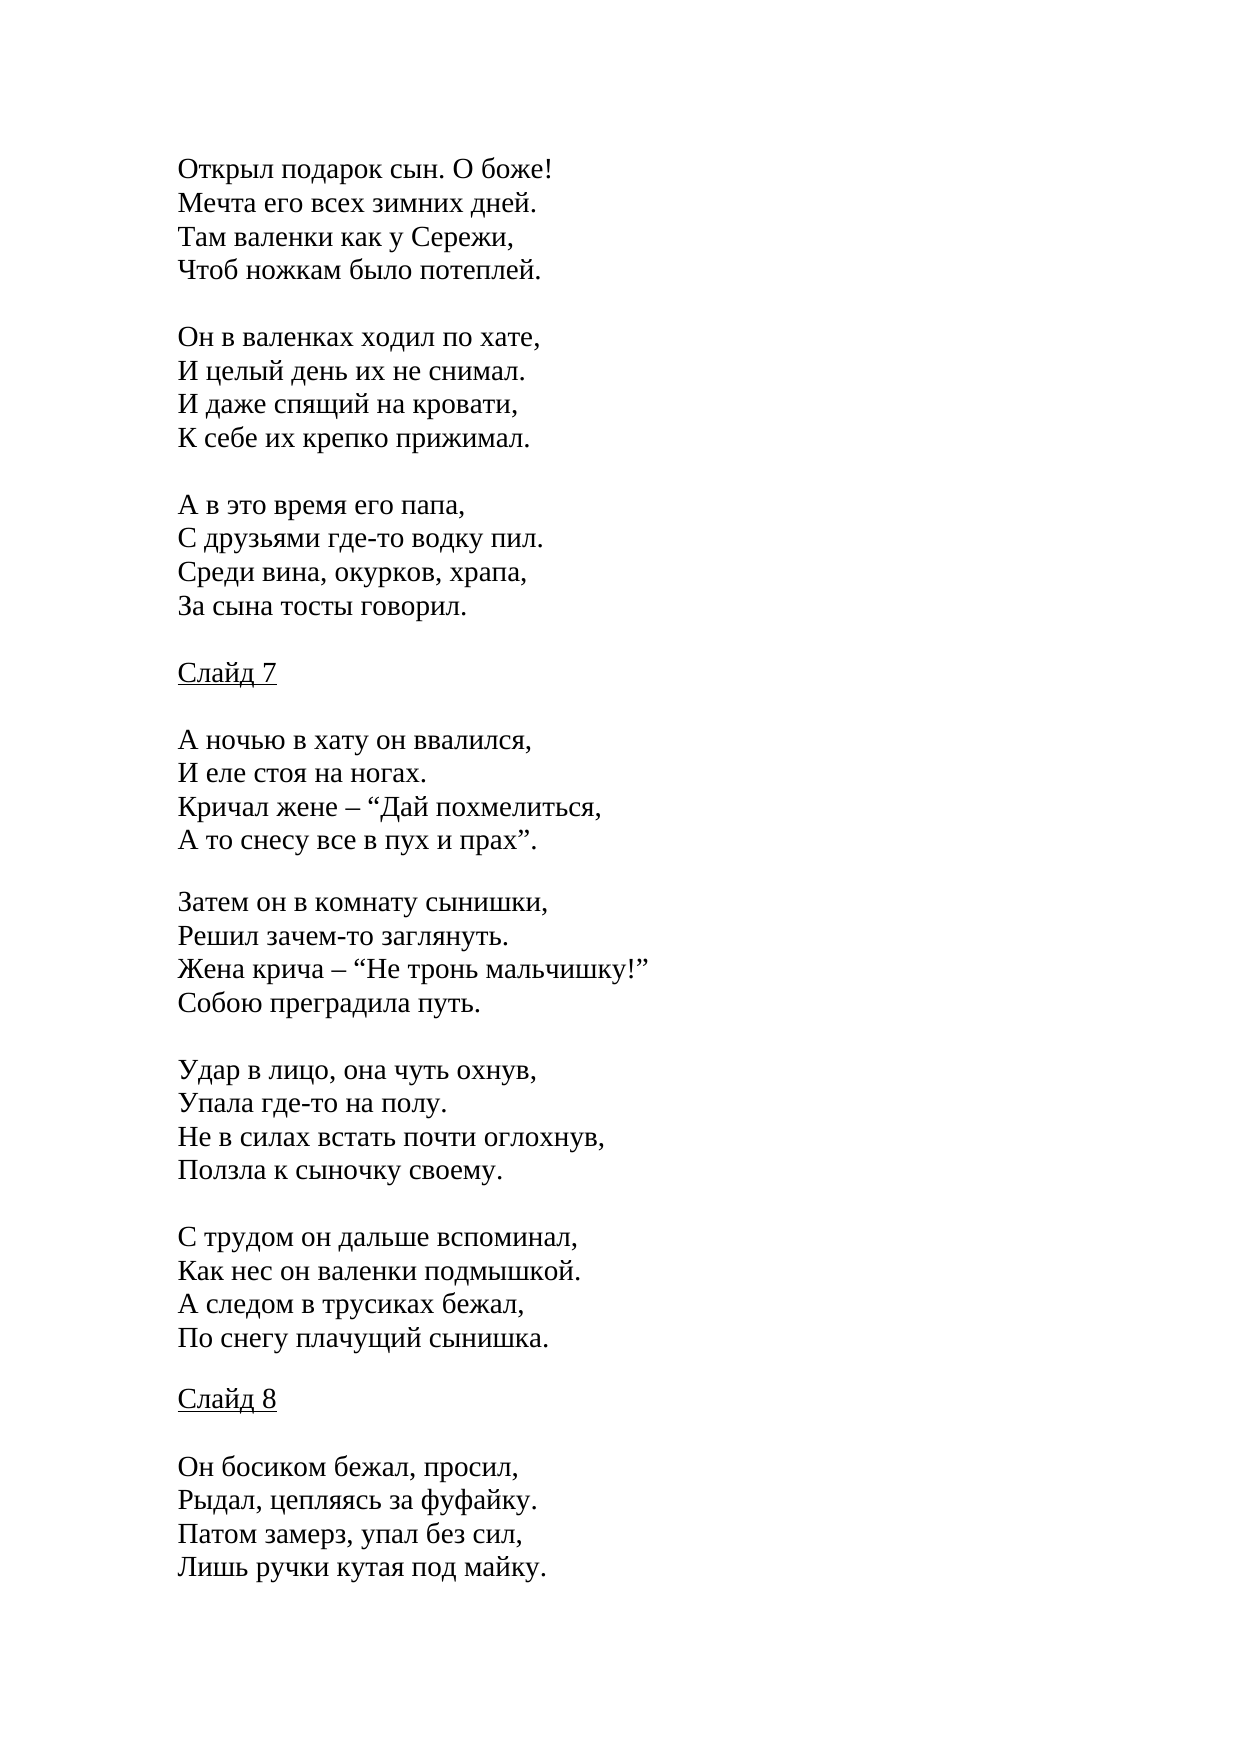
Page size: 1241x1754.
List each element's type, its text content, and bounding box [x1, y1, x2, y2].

text Слайд 7 А ночью в хату он ввалился, И еле стоя на ногах. Кричал жене – “Дай похмелиться, А то снесу все в пух и прах”. [177, 655, 1152, 884]
text Затем он в комнату сынишки, Решил зачем-то заглянуть. Жена крича – “Не тронь мальчишку!” [177, 884, 1152, 985]
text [177, 1382, 1152, 1616]
text Собою преградила путь. Удар в лицо, она чуть охнув, Упала где-то на полу. Не в силах встать почти оглохнув, Ползла к сыночку своему. С трудом он дальше вспоминал, Как нес он валенки подмышкой. А следом в трусиках бежал, По снегу плачущий сынишка. [177, 985, 1152, 1354]
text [177, 118, 1152, 621]
